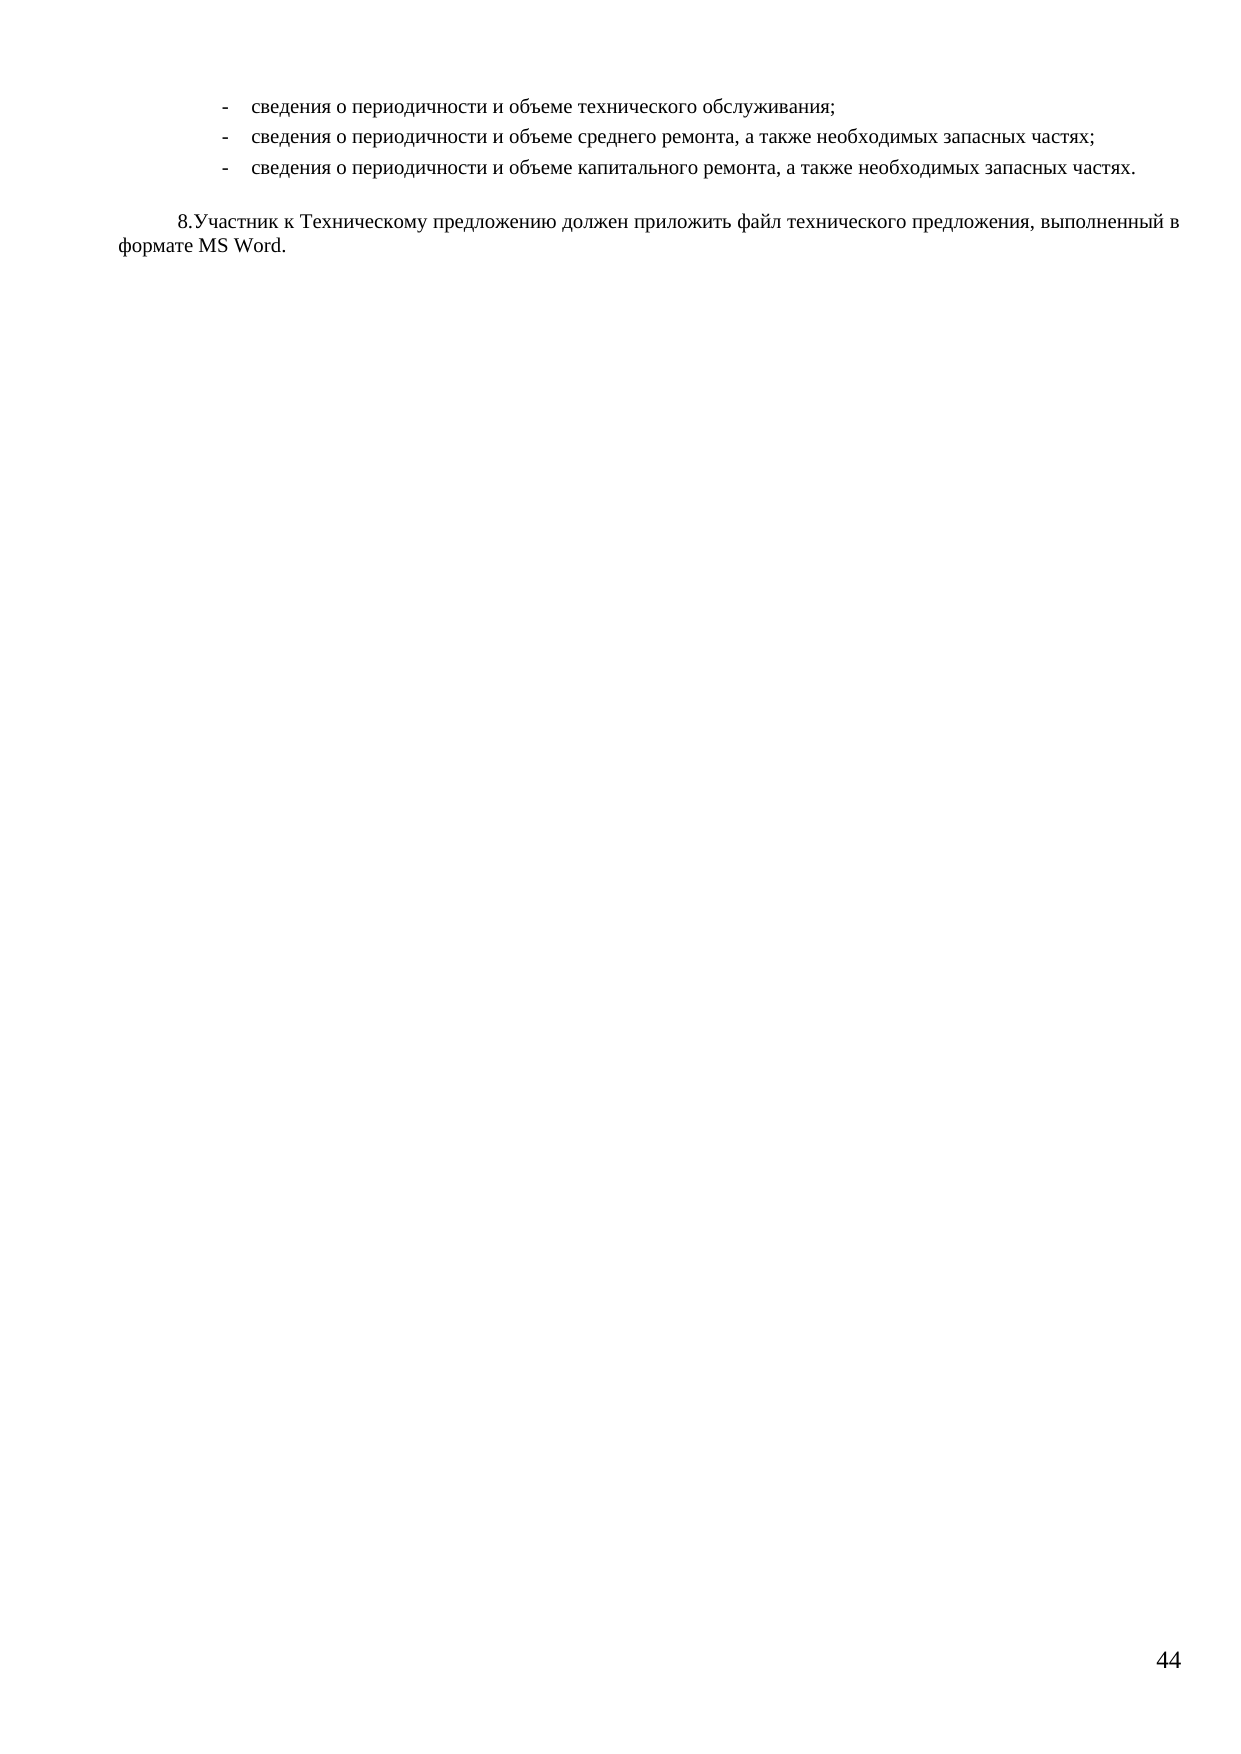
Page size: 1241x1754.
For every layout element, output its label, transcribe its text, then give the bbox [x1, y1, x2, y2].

text - сведения о периодичности и объеме технического обслуживания; [222, 94, 1181, 118]
text - сведения о периодичности и объеме капитального ремонта, а также необходимых запасных частях. [222, 154, 1181, 179]
text - сведения о периодичности и объеме среднего ремонта, а также необходимых запасных частях; [222, 124, 1181, 148]
list Участник к Техническому предложению должен приложить файл технического предложения, выполненный в формате MS Word. [118, 209, 1181, 257]
